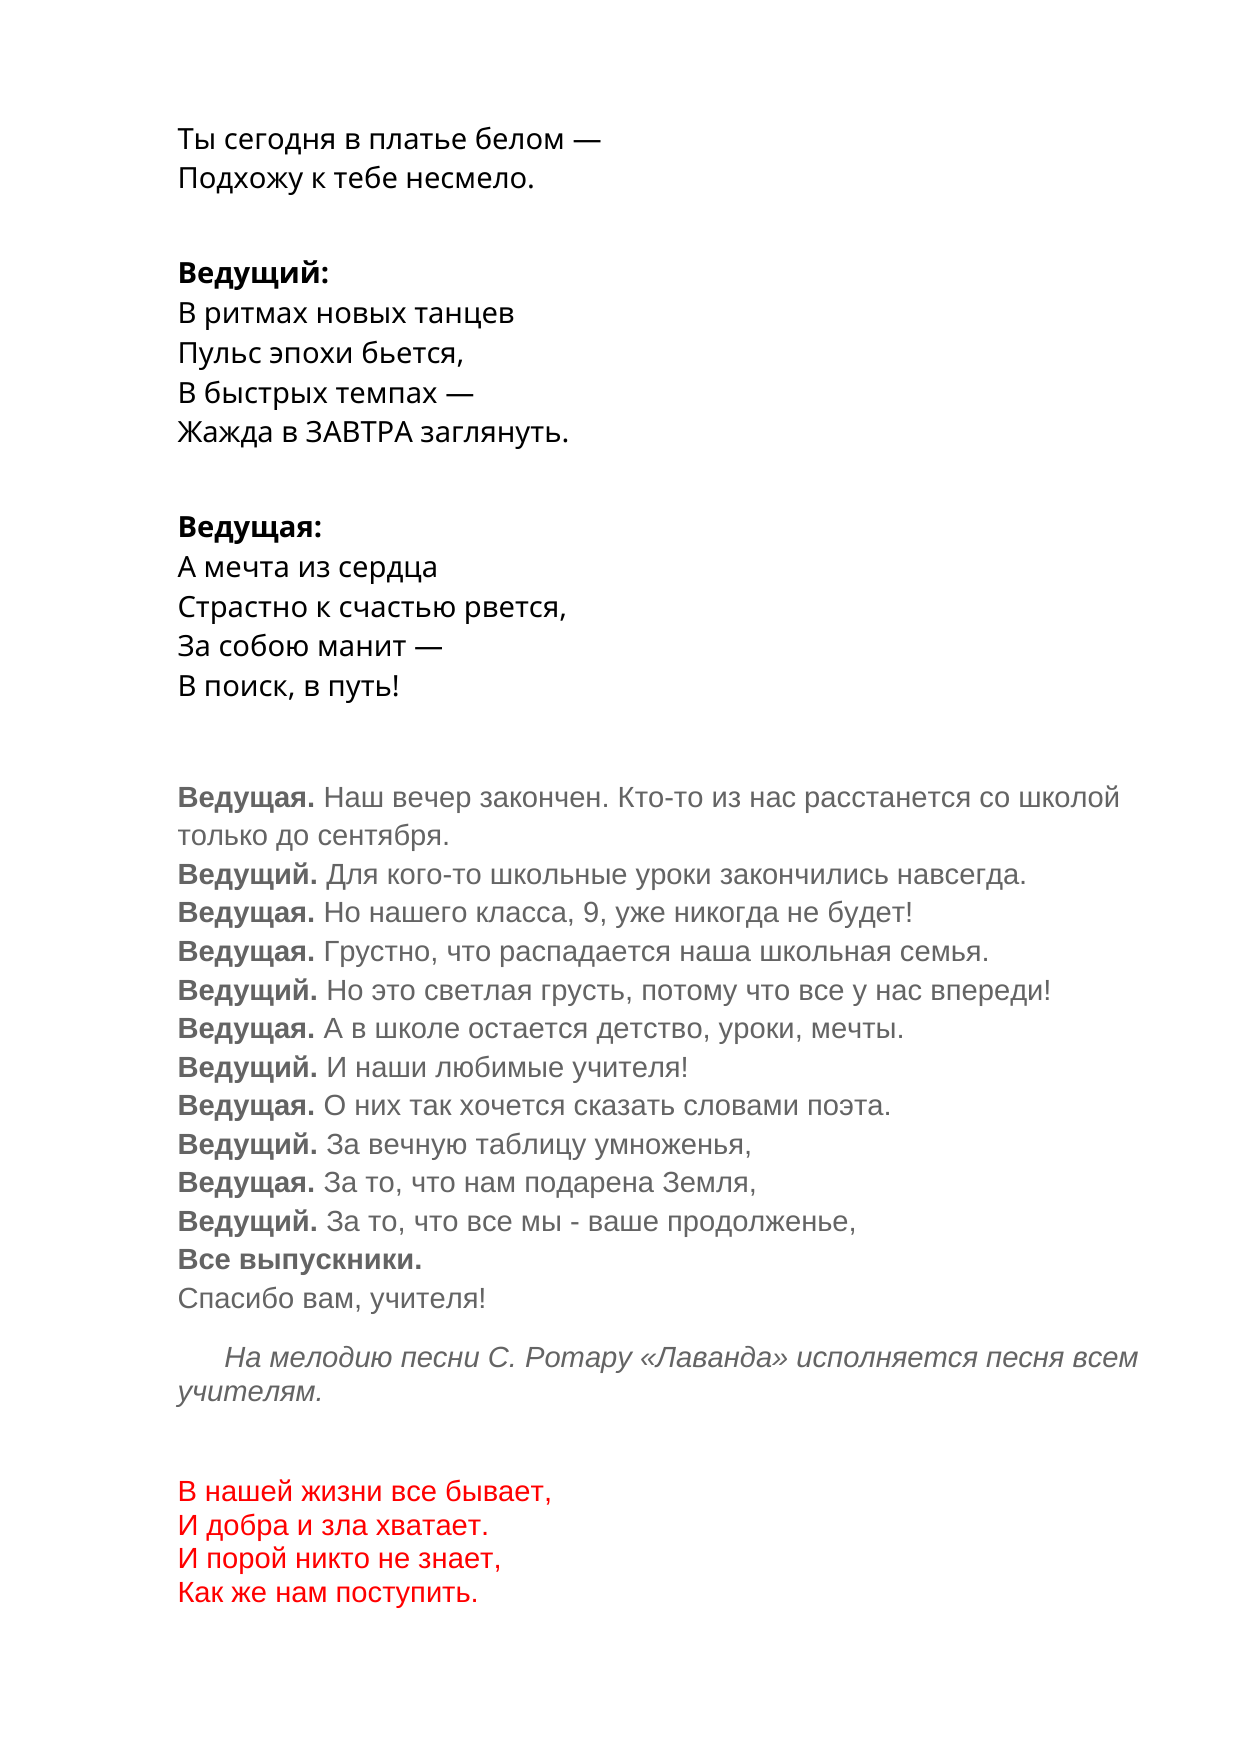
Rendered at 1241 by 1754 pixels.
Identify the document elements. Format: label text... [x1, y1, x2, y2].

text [177, 1340, 1152, 1609]
text Ведущая. Наш вечер закончен. Кто-то из нас расстанется со школой только до сентября. Ведущий. Для кого-то школьные уроки закончились навсегда. Ведущая. Но нашего класса, 9, уже никогда не будет! Ведущая. Грустно, что распадается наша школьная семья. Ведущий. Но это светлая грусть, потому что все у нас впереди! Ведущая. А в школе остается детство, уроки, мечты. Ведущий. И наши любимые учителя! Ведущая. О них так хочется сказать словами поэта. Ведущий. За вечную таблицу умноженья, Ведущая. За то, что нам подарена Земля, Ведущий. За то, что все мы - ваше продолженье, Все выпускники. Спасибо вам, учителя! [177, 780, 1152, 1314]
text Ведущая: А мечта из сердца Страстно к счастью рвется, За собою манит — В поиск, в путь! [177, 507, 1152, 705]
text Ведущий: В ритмах новых танцев Пульс эпохи бьется, В быстрых темпах — Жажда в ЗАВТРА заглянуть. [177, 253, 1152, 451]
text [177, 118, 1152, 197]
